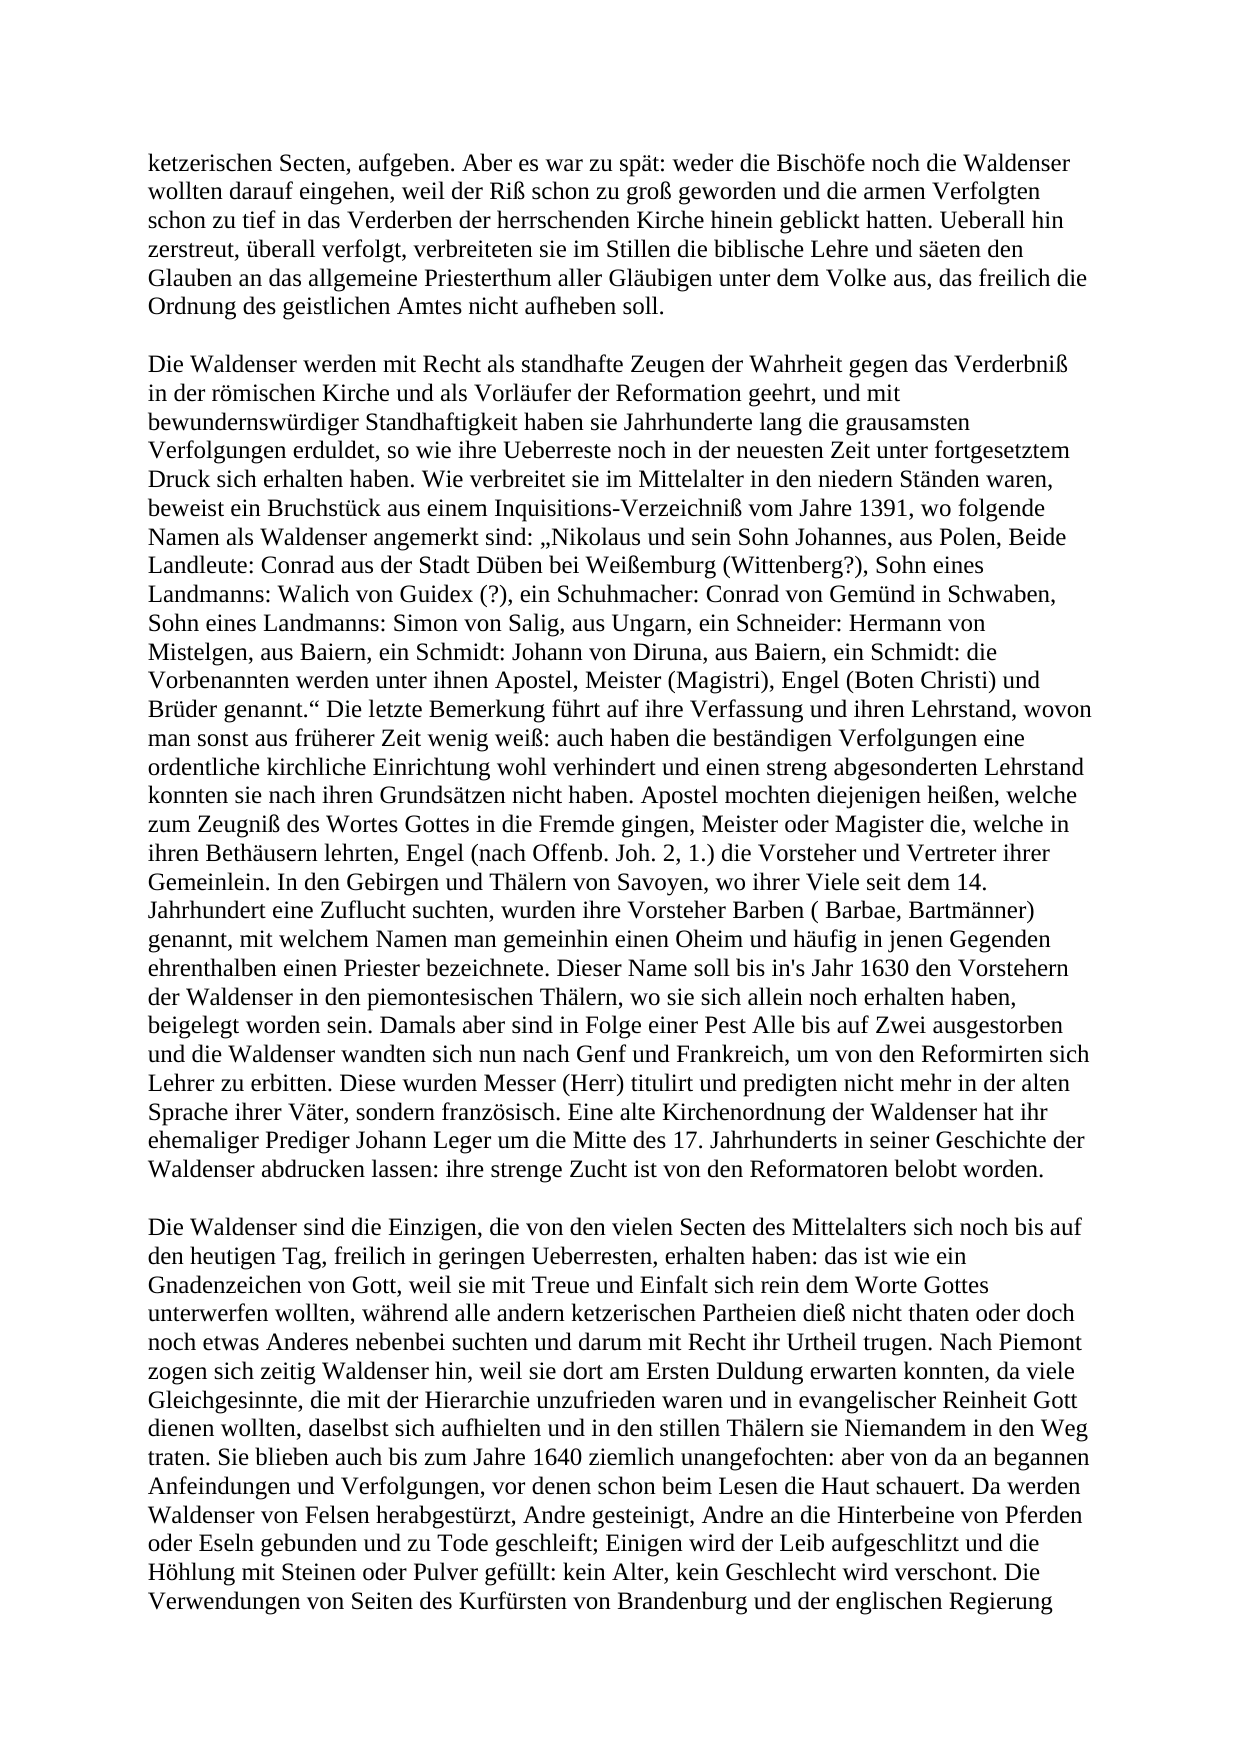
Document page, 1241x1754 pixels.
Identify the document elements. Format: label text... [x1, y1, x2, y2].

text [148, 1212, 1093, 1615]
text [148, 148, 1093, 320]
text Die Waldenser werden mit Recht als standhafte Zeugen der Wahrheit gegen das Verderbniß in der römischen Kirche und als Vorläufer der Reformation geehrt, und mit bewundernswürdiger Standhaftigkeit haben sie Jahrhunderte lang die grausamsten Verfolgungen erduldet, so wie ihre Ueberreste noch in der neuesten Zeit unter fortgesetztem Druck sich erhalten haben. Wie verbreitet sie im Mittelalter in den niedern Ständen waren, beweist ein Bruchstück aus einem Inquisitions-Verzeichniß vom Jahre 1391, wo folgende Namen als Waldenser angemerkt sind: „Nikolaus und sein Sohn Johannes, aus Polen, Beide Landleute: Conrad aus der Stadt Düben bei Weißemburg (Wittenberg?), Sohn eines Landmanns: Walich von Guidex (?), ein Schuhmacher: Conrad von Gemünd in Schwaben, Sohn eines Landmanns: Simon von Salig, aus Ungarn, ein Schneider: Hermann von Mistelgen, aus Baiern, ein Schmidt: Johann von Diruna, aus Baiern, ein Schmidt: die Vorbenannten werden unter ihnen Apostel, Meister (Magistri), Engel (Boten Christi) und Brüder genannt.“ Die letzte Bemerkung führt auf ihre Verfassung und ihren Lehrstand, wovon man sonst aus früherer Zeit wenig weiß: auch haben die beständigen Verfolgungen eine ordentliche kirchliche Einrichtung wohl verhindert und einen streng abgesonderten Lehrstand konnten sie nach ihren Grundsätzen nicht haben. Apostel mochten diejenigen heißen, welche zum Zeugniß des Wortes Gottes in die Fremde gingen, Meister oder Magister die, welche in ihren Bethäusern lehrten, Engel (nach Offenb. Joh. 2, 1.) die Vorsteher und Vertreter ihrer Gemeinlein. In den Gebirgen und Thälern von Savoyen, wo ihrer Viele seit dem 14. Jahrhundert eine Zuflucht suchten, wurden ihre Vorsteher Barben ( Barbae, Bartmänner) genannt, mit welchem Namen man gemeinhin einen Oheim und häufig in jenen Gegenden ehrenthalben einen Priester bezeichnete. Dieser Name soll bis in's Jahr 1630 den Vorstehern der Waldenser in den piemontesischen Thälern, wo sie sich allein noch erhalten haben, beigelegt worden sein. Damals aber sind in Folge einer Pest Alle bis auf Zwei ausgestorben und die Waldenser wandten sich nun nach Genf und Frankreich, um von den Reformirten sich Lehrer zu erbitten. Diese wurden Messer (Herr) titulirt und predigten nicht mehr in der alten Sprache ihrer Väter, sondern französisch. Eine alte Kirchenordnung der Waldenser hat ihr ehemaliger Prediger Johann Leger um die Mitte des 17. Jahrhunderts in seiner Geschichte der Waldenser abdrucken lassen: ihre strenge Zucht ist von den Reformatoren belobt worden. [148, 349, 1093, 1183]
